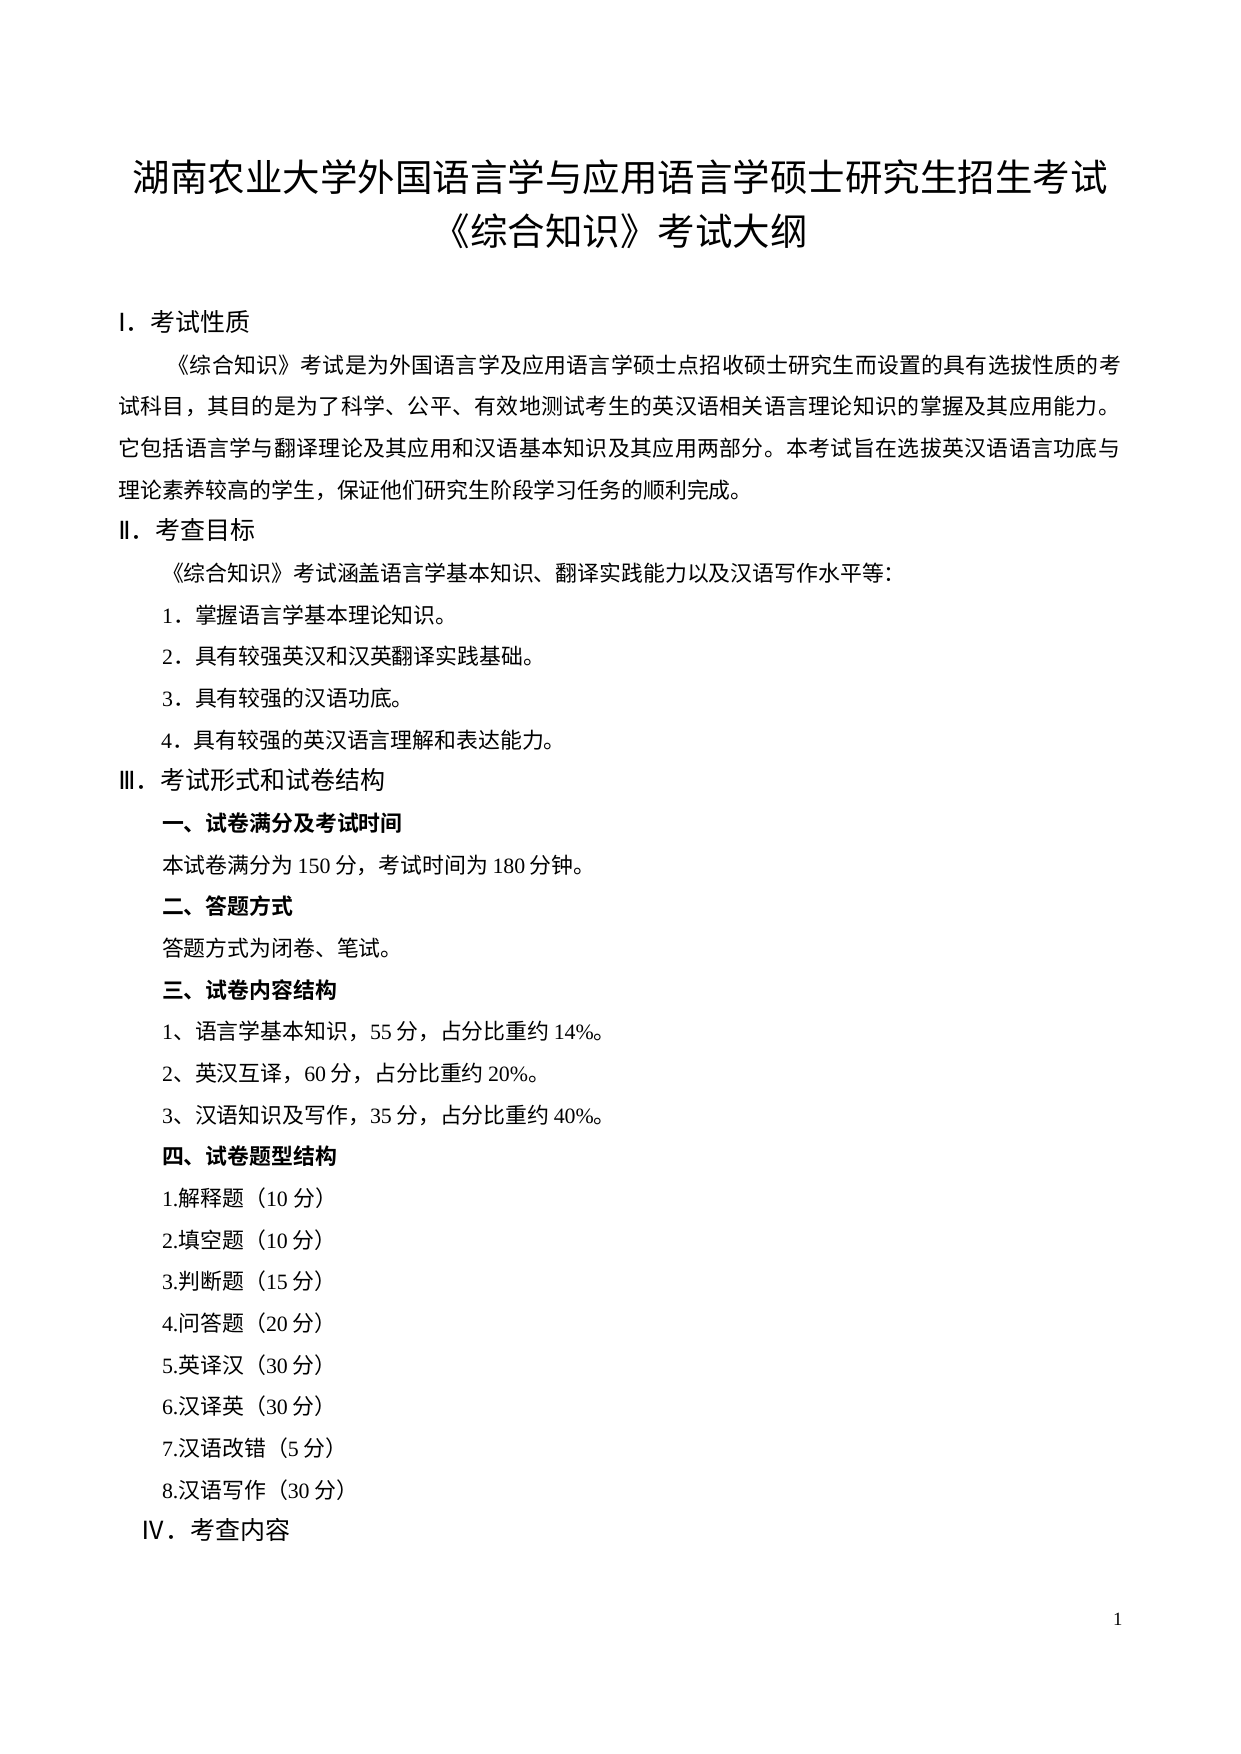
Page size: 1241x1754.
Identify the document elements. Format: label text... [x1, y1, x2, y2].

text 5.英译汉（30分） [118, 1340, 1122, 1381]
text Ⅲ．考试形式和试卷结构 [118, 756, 1122, 798]
text 三、试卷内容结构 [118, 965, 1122, 1006]
text Ⅱ．考查目标 [118, 506, 1122, 548]
text 《综合知识》考试涵盖语言学基本知识、翻译实践能力以及汉语写作水平等： [118, 548, 1122, 590]
text 2.填空题（10分） [118, 1215, 1122, 1256]
text 3.判断题（15分） [118, 1256, 1122, 1298]
text 8.汉语写作（30分） [118, 1465, 1122, 1506]
text 《综合知识》考试是为外国语言学及应用语言学硕士点招收硕士研究生而设置的具有选拔性质的考试科目，其目的是为了科学、公平、有效地测试考生的英汉语相关语言理论知识的掌握及其应用能力。它包括语言学与翻译理论及其应用和汉语基本知识及其应用两部分。本考试旨在选拔英汉语语言功底与理论素养较高的学生，保证他们研究生阶段学习任务的顺利完成。 [118, 340, 1122, 506]
text 3、汉语知识及写作，35分，占分比重约40%。 [118, 1090, 1122, 1131]
text Ⅳ．考查内容 [118, 1506, 1122, 1548]
text 7.汉语改错（5分） [118, 1423, 1122, 1465]
text 答题方式为闭卷、笔试。 [118, 923, 1122, 965]
text 2、英汉互译，60分，占分比重约20%。 [118, 1048, 1122, 1090]
text 1．掌握语言学基本理论知识。 [118, 590, 1122, 631]
text 湖南农业大学外国语言学与应用语言学硕士研究生招生考试《综合知识》考试大纲 [118, 148, 1122, 256]
text 4.问答题（20分） [118, 1298, 1122, 1340]
text 4．具有较强的英汉语言理解和表达能力。 [118, 715, 1122, 756]
text 1、语言学基本知识，55分，占分比重约14%。 [118, 1006, 1122, 1048]
text Ⅰ．考试性质 [118, 298, 1122, 340]
text 本试卷满分为150分，考试时间为180分钟。 [118, 840, 1122, 881]
text 1.解释题（10 分） [118, 1173, 1122, 1215]
text 四、试卷题型结构 [118, 1131, 1122, 1173]
text 6.汉译英（30分） [118, 1381, 1122, 1423]
text 二、答题方式 [118, 881, 1122, 923]
text 3．具有较强的汉语功底。 [118, 673, 1122, 715]
text 2．具有较强英汉和汉英翻译实践基础。 [118, 631, 1122, 673]
text 一、试卷满分及考试时间 [118, 798, 1122, 840]
